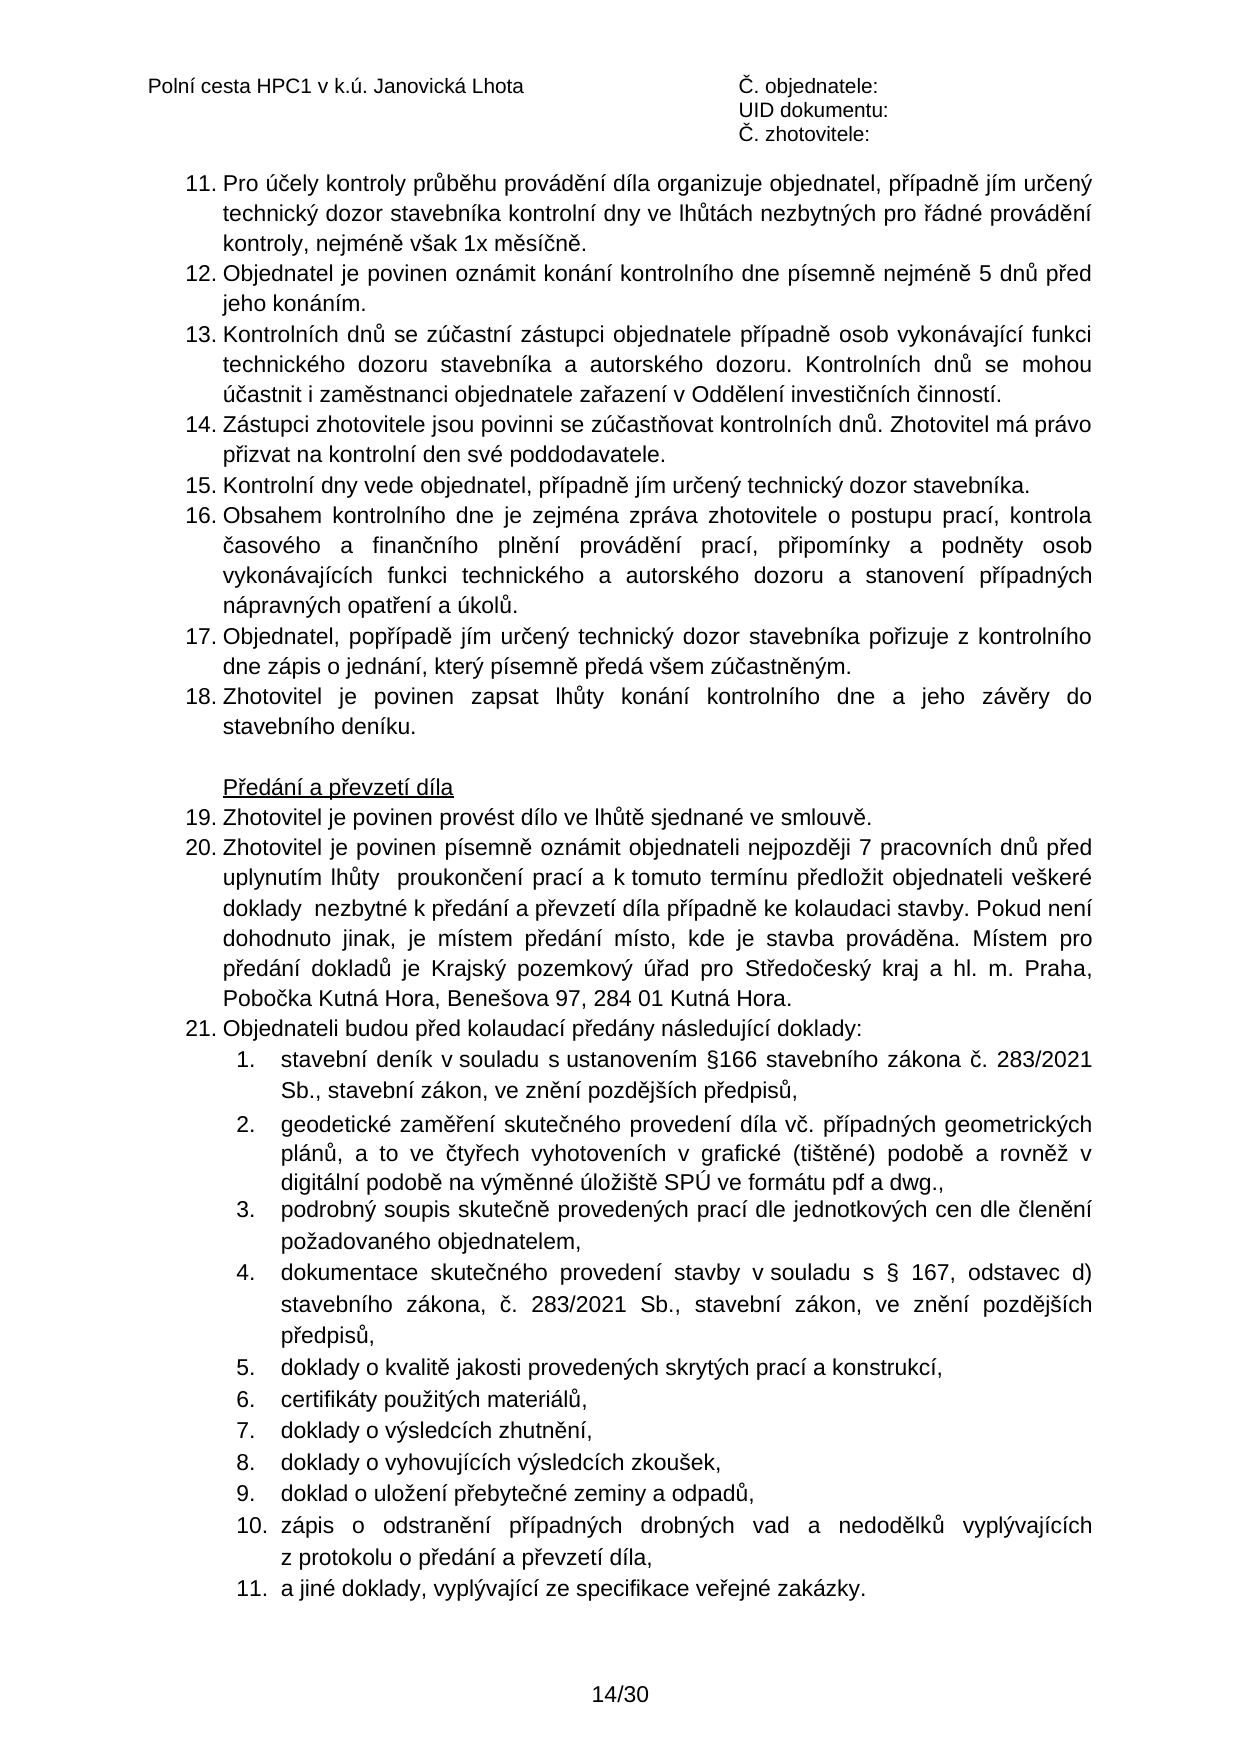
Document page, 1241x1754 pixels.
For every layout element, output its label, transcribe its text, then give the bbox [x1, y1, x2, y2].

list Zástupci zhotovitele jsou povinni se zúčastňovat kontrolních dnů. Zhotovitel má právo přizvat na kontrolní den své poddodavatele. [185, 411, 1093, 468]
list dokumentace skutečného provedení stavby v souladu s § 167, odstavec d) stavebního zákona, č. 283/2021 Sb., stavební zákon, ve znění pozdějších předpisů, [236, 1259, 1093, 1349]
list stavební deník v souladu s ustanovením §166 stavebního zákona č. 283/2021 Sb., stavební zákon, ve znění pozdějších předpisů, [236, 1046, 1093, 1103]
list Pro účely kontroly průběhu provádění díla organizuje objednatel, případně jím určený technický dozor stavebníka kontrolní dny ve lhůtách nezbytných pro řádné provádění kontroly, nejméně však 1x měsíčně. [185, 169, 1093, 256]
list doklady o kvalitě jakosti provedených skrytých prací a konstrukcí, [236, 1354, 1093, 1380]
list doklady o vyhovujících výsledcích zkoušek, [236, 1449, 1093, 1475]
list a jiné doklady, vyplývající ze specifikace veřejné zakázky. [236, 1575, 1093, 1601]
list Objednateli budou před kolaudací předány následující doklady: [185, 1015, 1093, 1042]
list doklad o uložení přebytečné zeminy a odpadů, [236, 1480, 1093, 1507]
list certifikáty použitých materiálů, [236, 1386, 1093, 1412]
list Zhotovitel je povinen provést dílo ve lhůtě sjednané ve smlouvě. [185, 804, 1093, 830]
list Kontrolních dnů se zúčastní zástupci objednatele případně osob vykonávající funkci technického dozoru stavebníka a autorského dozoru. Kontrolních dnů se mohou účastnit i zaměstnanci objednatele zařazení v Oddělení investičních činností. [185, 321, 1093, 407]
list Objednatel, popřípadě jím určený technický dozor stavebníka pořizuje z kontrolního dne zápis o jednání, který písemně předá všem zúčastněným. [185, 623, 1093, 679]
list Kontrolní dny vede objednatel, případně jím určený technický dozor stavebníka. [185, 472, 1093, 498]
list zápis o odstranění případných drobných vad a nedodělků vyplývajících z protokolu o předání a převzetí díla, [236, 1512, 1093, 1570]
list Zhotovitel je povinen písemně oznámit objednateli nejpozději 7 pracovních dnů před uplynutím lhůty proukončení prací a k tomuto termínu předložit objednateli veškeré doklady nezbytné k předání a převzetí díla případně ke kolaudaci stavby. Pokud není dohodnuto jinak, je místem předání místo, kde je stavba prováděna. Místem pro předání dokladů je Krajský pozemkový úřad pro Středočeský kraj a hl. m. Praha, Pobočka Kutná Hora, Benešova 97, 284 01 Kutná Hora. [185, 834, 1093, 1012]
list doklady o výsledcích zhutnění, [236, 1417, 1093, 1443]
list Obsahem kontrolního dne je zejména zpráva zhotovitele o postupu prací, kontrola časového a finančního plnění provádění prací, připomínky a podněty osob vykonávajících funkci technického a autorského dozoru a stanovení případných nápravných opatření a úkolů. [185, 502, 1093, 619]
list Předání a převzetí díla [223, 774, 1093, 800]
list podrobný soupis skutečně provedených prací dle jednotkových cen dle členění požadovaného objednatelem, [236, 1196, 1093, 1254]
list geodetické zaměření skutečného provedení díla vč. případných geometrických plánů, a to ve čtyřech vyhotoveních v grafické (tištěné) podobě a rovněž v digitální podobě na výměnné úložiště SPÚ ve formátu pdf a dwg., [236, 1109, 1093, 1196]
list Objednatel je povinen oznámit konání kontrolního dne písemně nejméně 5 dnů před jeho konáním. [185, 260, 1093, 317]
list Zhotovitel je povinen zapsat lhůty konání kontrolního dne a jeho závěry do stavebního deníku. [185, 683, 1093, 740]
